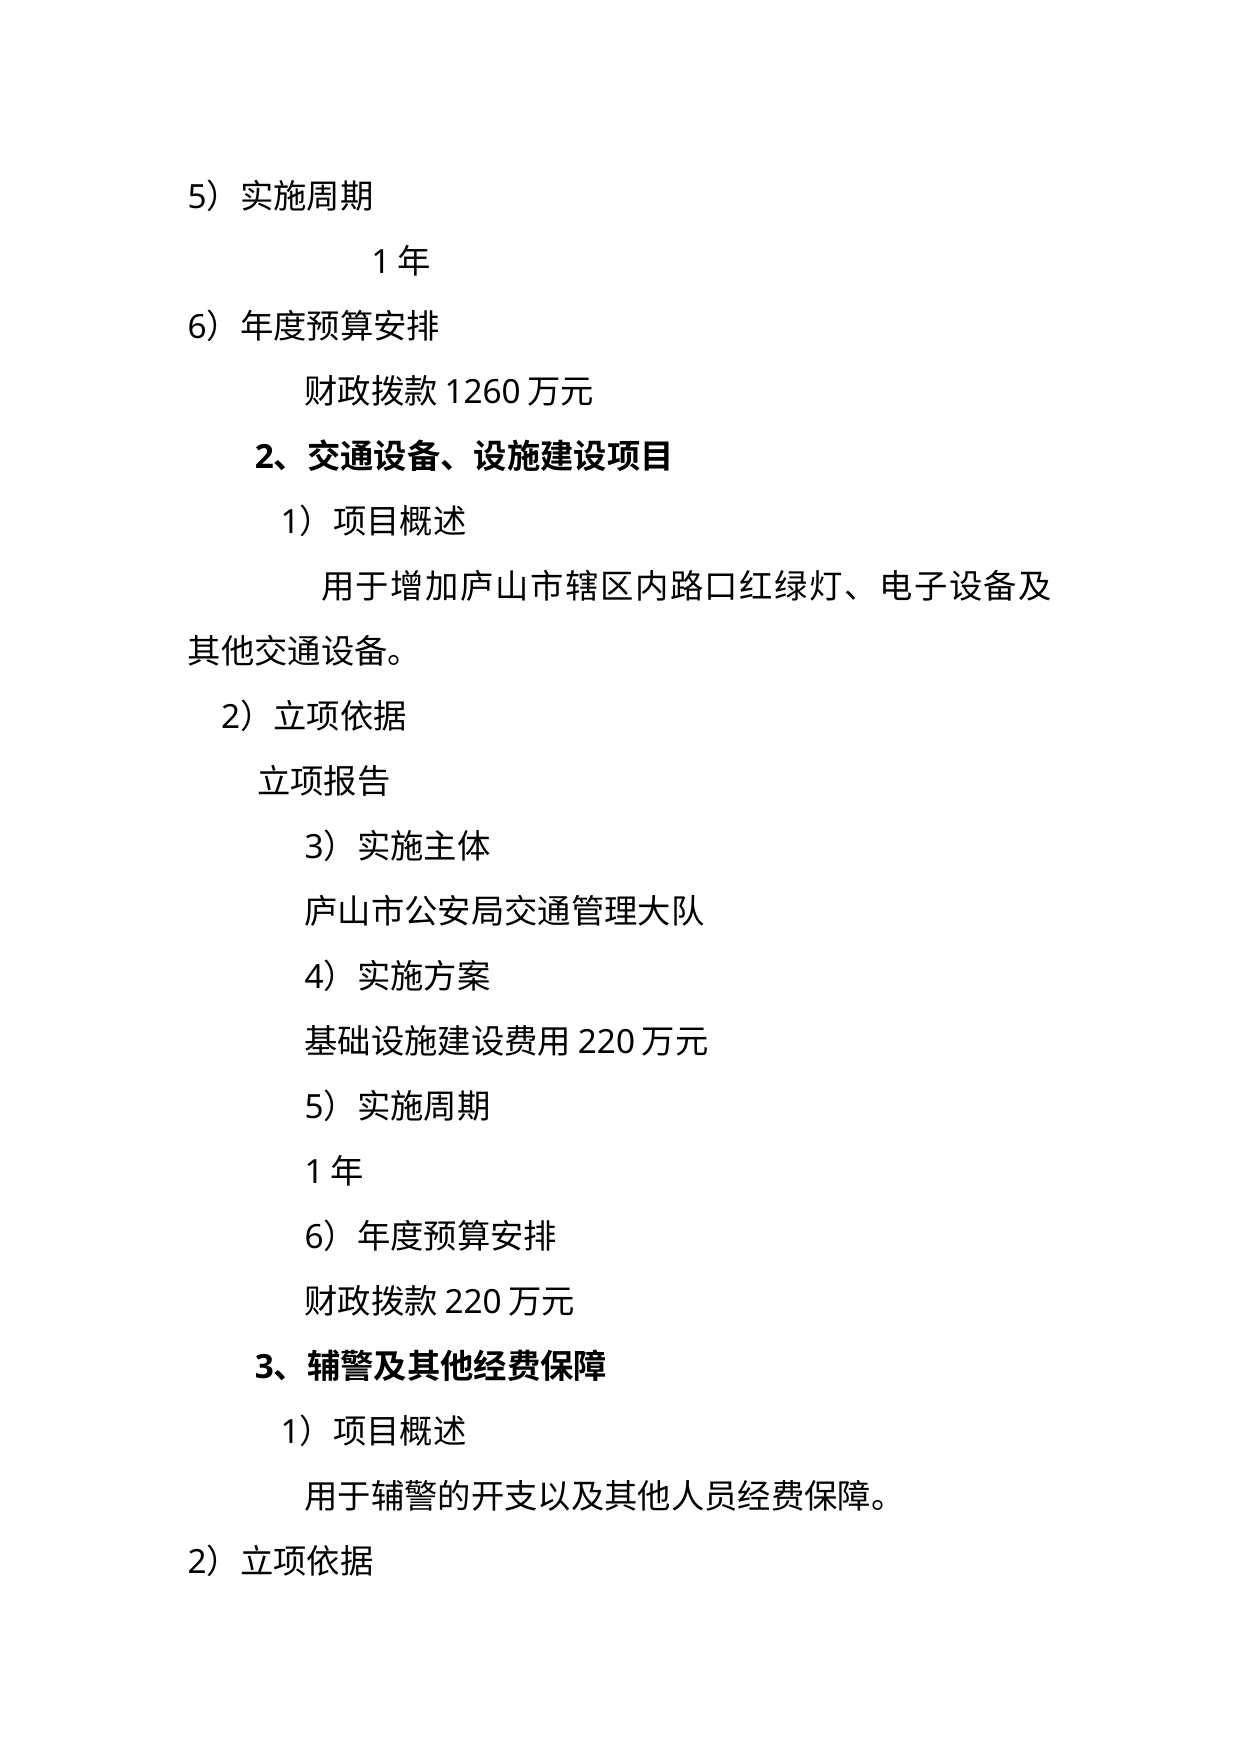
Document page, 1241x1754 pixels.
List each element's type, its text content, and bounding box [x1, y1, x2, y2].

list 庐山市公安局交通管理大队 [304, 877, 1053, 942]
list 2）立项依据 [187, 682, 1053, 747]
list 基础设施建设费用220万元 [304, 1007, 1053, 1072]
list 3）实施主体 [304, 812, 1053, 877]
list 立项报告 [187, 747, 1053, 812]
list 2、交通设备、设施建设项目 [187, 422, 1053, 487]
list 4）实施方案 [304, 942, 1053, 1007]
list 5）实施周期 [304, 1072, 1053, 1137]
list 用于辅警的开支以及其他人员经费保障。 [304, 1462, 1053, 1527]
text 1）项目概述 [187, 487, 1053, 552]
list 1年 [304, 1137, 1053, 1202]
list 实施周期 [187, 162, 1053, 227]
list 1年 [304, 227, 1053, 292]
list 财政拨款1260万元 [304, 357, 1053, 422]
text 1）项目概述 [187, 1397, 1053, 1462]
list 财政拨款220万元 [304, 1267, 1053, 1332]
list 6）年度预算安排 [304, 1202, 1053, 1267]
list 用于增加庐山市辖区内路口红绿灯、电子设备及其他交通设备。 [187, 552, 1053, 682]
list 3、辅警及其他经费保障 [187, 1332, 1053, 1397]
list 立项依据 [187, 1527, 1053, 1592]
list 年度预算安排 [187, 292, 1053, 357]
